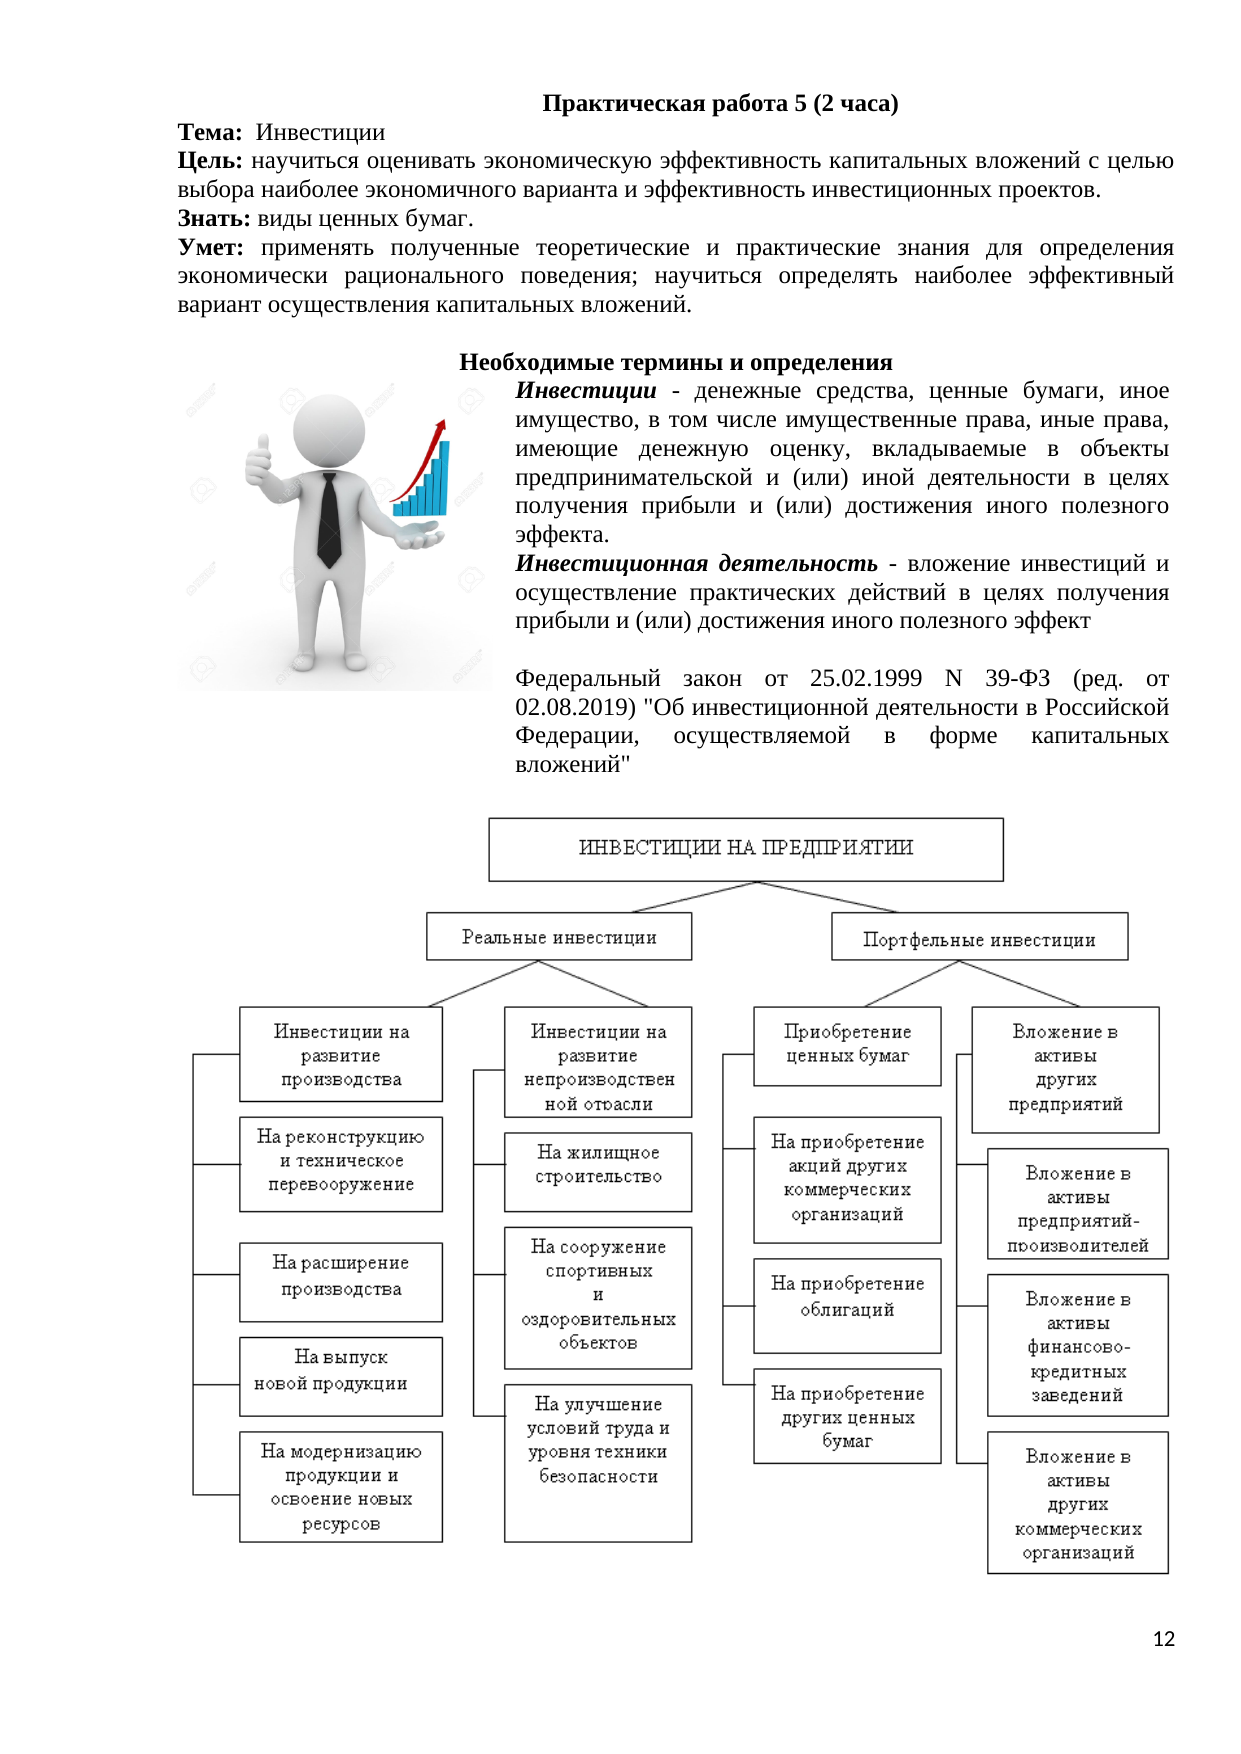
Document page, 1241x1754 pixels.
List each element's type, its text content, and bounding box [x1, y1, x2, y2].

text Цель: научиться оценивать экономическую эффективность капитальных вложений с целью выбора наиболее экономичного варианта и эффективность инвестиционных проектов. [177, 145, 1175, 203]
text Тема: Инвестиции [177, 117, 1175, 145]
picture [177, 375, 493, 691]
table_header [166, 375, 504, 807]
text Практическая работа 5 (2 часа) [177, 88, 1175, 117]
text Необходимые термины и определения [177, 347, 1175, 375]
text Знать: виды ценных бумаг. [177, 203, 1175, 232]
text Умет: применять полученные теоретические и практические знания для определения экономически рационального поведения; научиться определять наиболее эффективный вариант осуществления капитальных вложений. [177, 232, 1175, 318]
table_header Инвестиции - денежные средства, ценные бумаги, иное имущество, в том числе имущественные права, иные права, имеющие денежную оценку, вкладываемые в объекты предпринимательской и (или) иной деятельности в целях получения прибыли и (или) достижения иного полезного эффекта. Инвестиционная деятельность - вложение инвестиций и осуществление практических действий в целях получения прибыли и (или) достижения иного полезного эффект Федеральный закон от 25.02.1999 N 39-ФЗ (ред. от 02.08.2019) "Об инвестиционной деятельности в Российской Федерации, осуществляемой в форме капитальных вложений" [504, 375, 1181, 806]
picture [177, 806, 1185, 1594]
